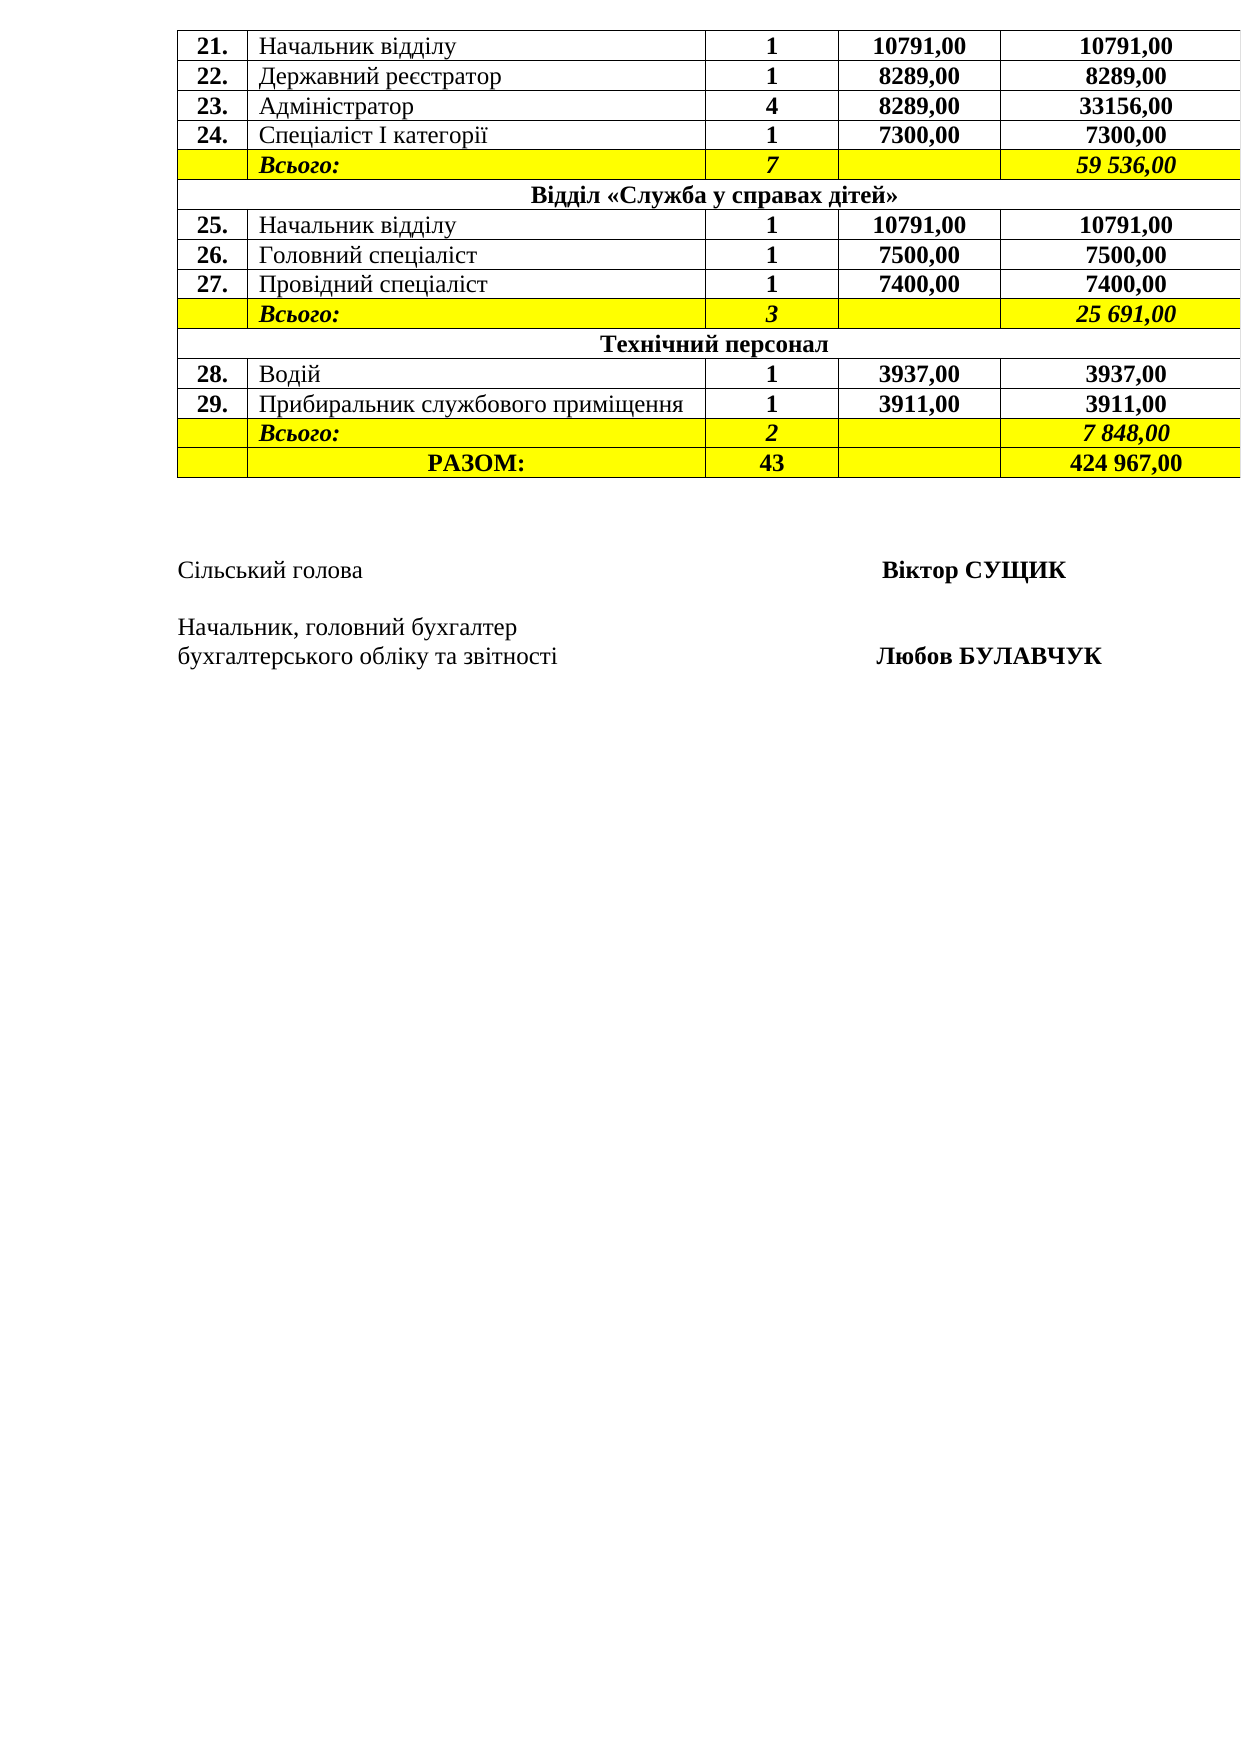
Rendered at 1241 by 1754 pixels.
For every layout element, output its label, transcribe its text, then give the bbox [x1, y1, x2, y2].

table_cell 1 [706, 240, 838, 268]
table_cell 7500,00 [1001, 240, 1240, 268]
table_cell 24. [178, 121, 247, 149]
table_cell 3 [706, 299, 838, 328]
table_cell 10791,00 [839, 31, 1000, 60]
table_cell 7 [706, 150, 838, 179]
table_cell 10791,00 [1001, 210, 1240, 239]
table_cell Начальник відділу [248, 210, 705, 239]
table_cell 28. [178, 359, 247, 388]
table_cell 1 [706, 359, 838, 388]
table_cell 4 [706, 91, 838, 119]
table_cell [839, 299, 1000, 328]
table_cell 1 [706, 61, 838, 90]
table_cell [178, 419, 247, 447]
table_cell 1 [706, 31, 838, 60]
table_cell Всього: [248, 150, 705, 179]
table_cell 25 691,00 [1001, 299, 1240, 328]
table_cell 33156,00 [1001, 91, 1240, 119]
table_cell 7300,00 [839, 121, 1000, 149]
table_cell 1 [706, 389, 838, 417]
table_cell [839, 150, 1000, 179]
table_cell Всього: [248, 299, 705, 328]
table_cell 1 [706, 121, 838, 149]
table_cell 2 [706, 419, 838, 447]
table_cell Провідний спеціаліст [248, 270, 705, 298]
table_cell 3911,00 [1001, 389, 1240, 417]
table_cell Водій [248, 359, 705, 388]
table_cell 23. [178, 91, 247, 119]
table_cell Спеціаліст І категорії [248, 121, 705, 149]
text Начальник, головний бухгалтер [177, 612, 1181, 641]
table_cell 43 [706, 448, 838, 477]
table_cell 25. [178, 210, 247, 239]
table_cell Державний реєстратор [248, 61, 705, 90]
table_cell 7 848,00 [1001, 419, 1240, 447]
table_cell РАЗОМ: [248, 448, 705, 477]
table_cell 1 [706, 270, 838, 298]
table_cell [178, 150, 247, 179]
table_cell 8289,00 [1001, 61, 1240, 90]
table_cell Відділ «Служба у справах дітей» [178, 180, 1240, 209]
table_cell 8289,00 [839, 91, 1000, 119]
table_cell 26. [178, 240, 247, 268]
text Сільський голова Віктор СУЩИК [177, 555, 1181, 583]
table_cell Головний спеціаліст [248, 240, 705, 268]
table_cell [839, 448, 1000, 477]
table_cell 10791,00 [1001, 31, 1240, 60]
table_cell 29. [178, 389, 247, 417]
table_cell 21. [178, 31, 247, 60]
table_cell [178, 448, 247, 477]
table_cell 424 967,00 [1001, 448, 1240, 477]
table_cell 7400,00 [839, 270, 1000, 298]
table_cell Адміністратор [248, 91, 705, 119]
table_cell Начальник відділу [248, 31, 705, 60]
text бухгалтерського обліку та звітності Любов БУЛАВЧУК [177, 641, 1181, 670]
table_cell 3911,00 [839, 389, 1000, 417]
table_cell 7300,00 [1001, 121, 1240, 149]
table_cell 27. [178, 270, 247, 298]
table_cell [178, 299, 247, 328]
table_cell 1 [706, 210, 838, 239]
table_cell 7400,00 [1001, 270, 1240, 298]
table_cell 10791,00 [839, 210, 1000, 239]
table_cell Всього: [248, 419, 705, 447]
table_cell 7500,00 [839, 240, 1000, 268]
table_cell 3937,00 [839, 359, 1000, 388]
table_cell 22. [178, 61, 247, 90]
table_cell 3937,00 [1001, 359, 1240, 388]
table_cell Прибиральник службового приміщення [248, 389, 705, 417]
table_cell [839, 419, 1000, 447]
table_cell 8289,00 [839, 61, 1000, 90]
table_cell 59 536,00 [1001, 150, 1240, 179]
table_cell Технічний персонал [178, 329, 1240, 358]
